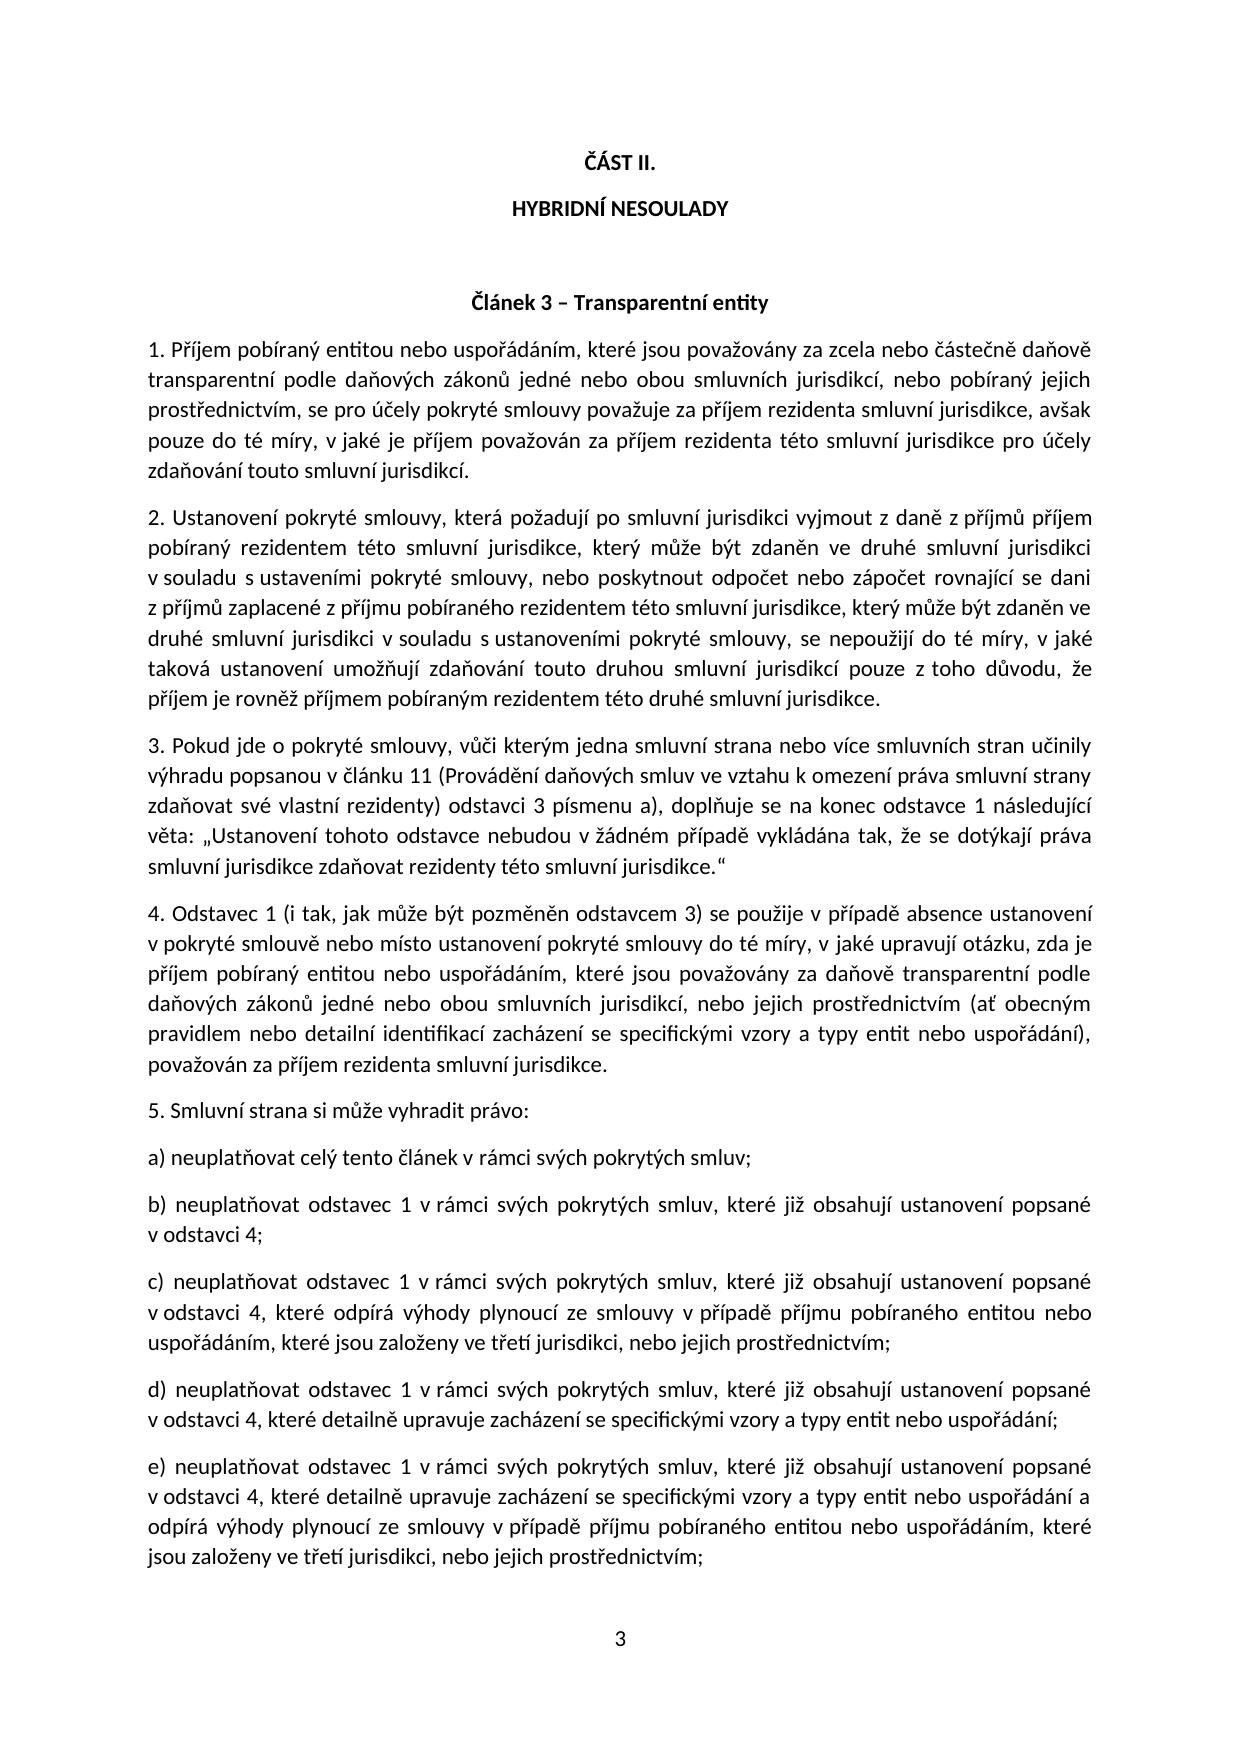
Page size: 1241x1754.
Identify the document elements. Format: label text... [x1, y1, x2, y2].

text Článek 3 – Transparentní entity [148, 288, 1093, 316]
text a) neuplatňovat celý tento článek v rámci svých pokrytých smluv; [148, 1143, 1093, 1171]
text ČÁST II. [148, 148, 1093, 176]
text 4. Odstavec 1 (i tak, jak může být pozměněn odstavcem 3) se použije v případě absence ustanovení v pokryté smlouvě nebo místo ustanovení pokryté smlouvy do té míry, v jaké upravují otázku, zda je příjem pobíraný entitou nebo uspořádáním, které jsou považovány za daňově transparentní podle daňových zákonů jedné nebo obou smluvních jurisdikcí, nebo jejich prostřednictvím (ať obecným pravidlem nebo detailní identifikací zacházení se specifickými vzory a typy entit nebo uspořádání), považován za příjem rezidenta smluvní jurisdikce. [148, 899, 1093, 1078]
text d) neuplatňovat odstavec 1 v rámci svých pokrytých smluv, které již obsahují ustanovení popsané v odstavci 4, které detailně upravuje zacházení se specifickými vzory a typy entit nebo uspořádání; [148, 1375, 1093, 1433]
text 5. Smluvní strana si může vyhradit právo: [148, 1097, 1093, 1124]
text HYBRIDNÍ NESOULADY [148, 194, 1093, 222]
text 2. Ustanovení pokryté smlouvy, která požadují po smluvní jurisdikci vyjmout z daně z příjmů příjem pobíraný rezidentem této smluvní jurisdikce, který může být zdaněn ve druhé smluvní jurisdikci v souladu s ustaveními pokryté smlouvy, nebo poskytnout odpočet nebo zápočet rovnající se dani z příjmů zaplacené z příjmu pobíraného rezidentem této smluvní jurisdikce, který může být zdaněn ve druhé smluvní jurisdikci v souladu s ustanoveními pokryté smlouvy, se nepoužijí do té míry, v jaké taková ustanovení umožňují zdaňování touto druhou smluvní jurisdikcí pouze z toho důvodu, že příjem je rovněž příjmem pobíraným rezidentem této druhé smluvní jurisdikce. [148, 503, 1093, 712]
text b) neuplatňovat odstavec 1 v rámci svých pokrytých smluv, které již obsahují ustanovení popsané v odstavci 4; [148, 1190, 1093, 1248]
text 3. Pokud jde o pokryté smlouvy, vůči kterým jedna smluvní strana nebo více smluvních stran učinily výhradu popsanou v článku 11 (Provádění daňových smluv ve vztahu k omezení práva smluvní strany zdaňovat své vlastní rezidenty) odstavci 3 písmenu a), doplňuje se na konec odstavce 1 následující věta: „Ustanovení tohoto odstavce nebudou v žádném případě vykládána tak, že se dotýkají práva smluvní jurisdikce zdaňovat rezidenty této smluvní jurisdikce.“ [148, 731, 1093, 880]
text 1. Příjem pobíraný entitou nebo uspořádáním, které jsou považovány za zcela nebo částečně daňově transparentní podle daňových zákonů jedné nebo obou smluvních jurisdikcí, nebo pobíraný jejich prostřednictvím, se pro účely pokryté smlouvy považuje za příjem rezidenta smluvní jurisdikce, avšak pouze do té míry, v jaké je příjem považován za příjem rezidenta této smluvní jurisdikce pro účely zdaňování touto smluvní jurisdikcí. [148, 335, 1093, 484]
text c) neuplatňovat odstavec 1 v rámci svých pokrytých smluv, které již obsahují ustanovení popsané v odstavci 4, které odpírá výhody plynoucí ze smlouvy v případě příjmu pobíraného entitou nebo uspořádáním, které jsou založeny ve třetí jurisdikci, nebo jejich prostřednictvím; [148, 1267, 1093, 1356]
text e) neuplatňovat odstavec 1 v rámci svých pokrytých smluv, které již obsahují ustanovení popsané v odstavci 4, které detailně upravuje zacházení se specifickými vzory a typy entit nebo uspořádání a odpírá výhody plynoucí ze smlouvy v případě příjmu pobíraného entitou nebo uspořádáním, které jsou založeny ve třetí jurisdikci, nebo jejich prostřednictvím; [148, 1452, 1093, 1570]
